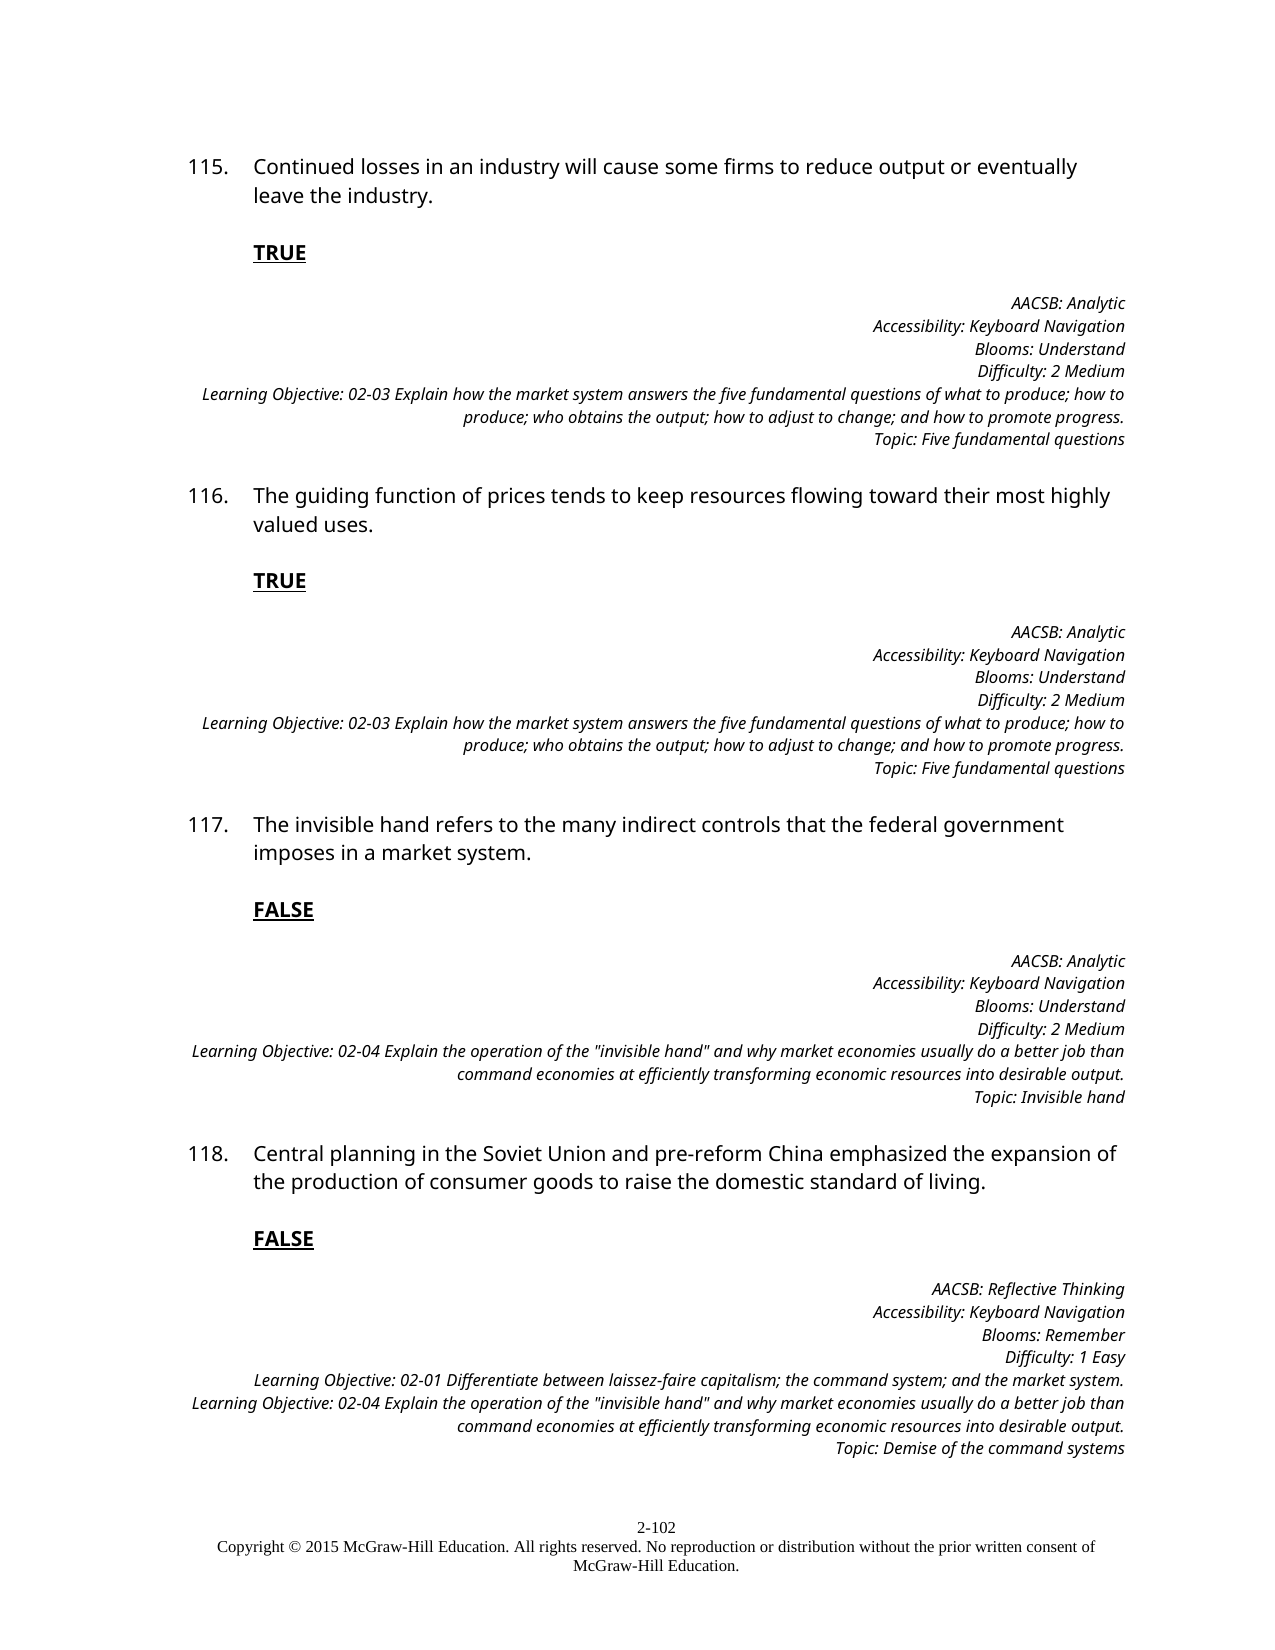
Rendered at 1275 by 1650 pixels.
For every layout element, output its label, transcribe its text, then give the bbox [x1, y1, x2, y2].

table_header Continued losses in an industry will cause some firms to reduce output or eventually leave the industry. TRUE [253, 153, 1125, 266]
table_header 118. [188, 1139, 253, 1252]
table_header 117. [188, 810, 253, 924]
table_header 115. [188, 153, 253, 266]
table_header The invisible hand refers to the many indirect controls that the federal government imposes in a market system. FALSE [253, 810, 1125, 924]
table_header 116. [188, 481, 253, 595]
table_header AACSB: Analytic Accessibility: Keyboard Navigation Blooms: Understand Difficulty: 2 Medium Learning Objective: 02-03 Explain how the market system answers the five fundamental questions of what to produce; how to produce; who obtains the output; how to adjust to change; and how to promote progress. Topic: Five fundamental questions [188, 621, 1125, 807]
table_header The guiding function of prices tends to keep resources flowing toward their most highly valued uses. TRUE [253, 481, 1125, 595]
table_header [188, 1278, 1125, 1488]
table_header AACSB: Analytic Accessibility: Keyboard Navigation Blooms: Understand Difficulty: 2 Medium Learning Objective: 02-03 Explain how the market system answers the five fundamental questions of what to produce; how to produce; who obtains the output; how to adjust to change; and how to promote progress. Topic: Five fundamental questions [188, 292, 1125, 479]
table_header Central planning in the Soviet Union and pre-reform China emphasized the expansion of the production of consumer goods to raise the domestic standard of living. FALSE [253, 1139, 1125, 1252]
table_header AACSB: Analytic Accessibility: Keyboard Navigation Blooms: Understand Difficulty: 2 Medium Learning Objective: 02-04 Explain the operation of the "invisible hand" and why market economies usually do a better job than command economies at efficiently transforming economic resources into desirable output. Topic: Invisible hand [188, 949, 1125, 1136]
